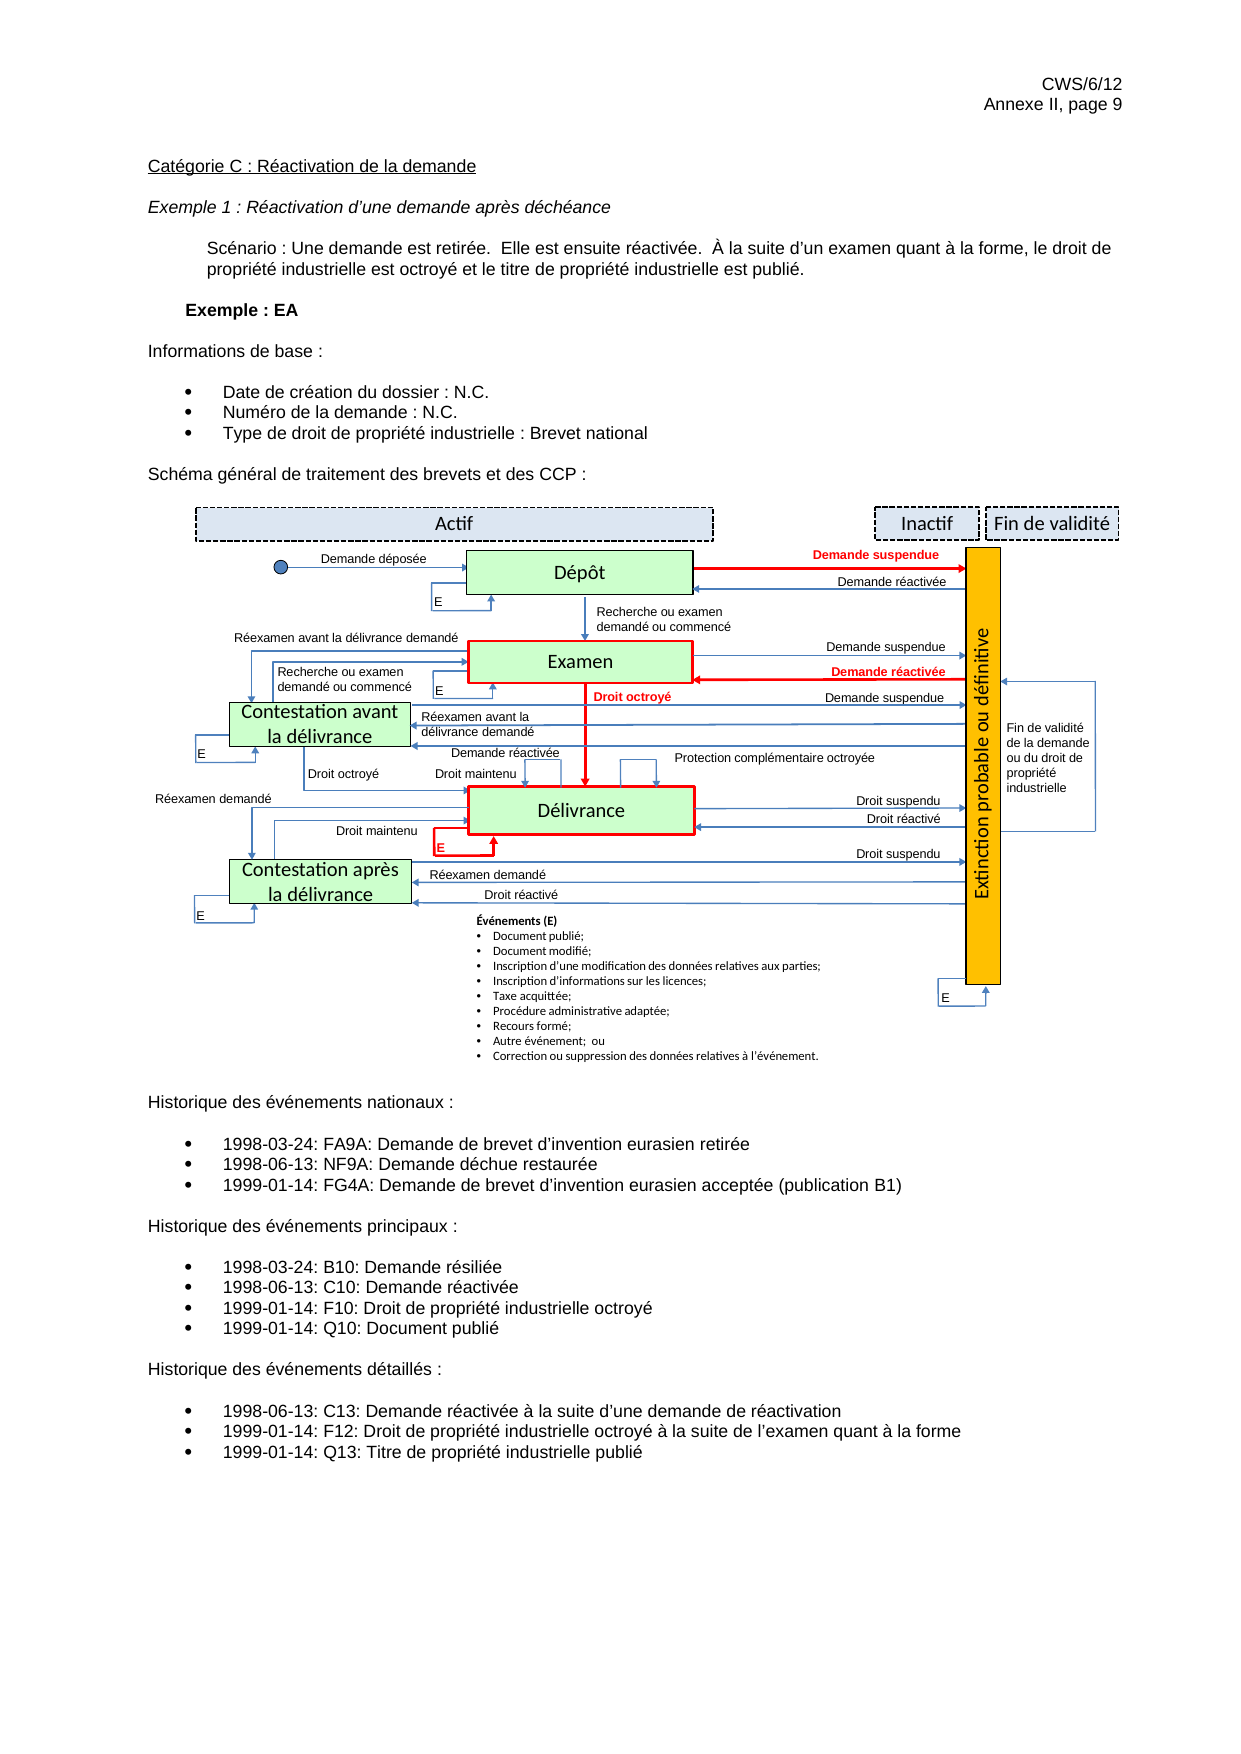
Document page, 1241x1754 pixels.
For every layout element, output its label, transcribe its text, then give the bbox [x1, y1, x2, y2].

list Type de droit de propriété industrielle : Brevet national [185, 423, 1122, 443]
list 1999-01-14: Q13: Titre de propriété industrielle publié [185, 1441, 1122, 1462]
list Numéro de la demande : N.C. [185, 402, 1122, 423]
list 1998-06-13: NF9A: Demande déchue restaurée [185, 1154, 1122, 1174]
text Exemple : EA [185, 299, 1122, 320]
list 1998-06-13: C13: Demande réactivée à la suite d’une demande de réactivation [185, 1400, 1122, 1421]
list 1998-03-24: FA9A: Demande de brevet d’invention eurasien retirée [185, 1133, 1122, 1154]
text Historique des événements détaillés : [148, 1359, 1122, 1379]
text Scénario : Une demande est retirée. Elle est ensuite réactivée. À la suite d’un examen quant à la forme, le droit de propriété industrielle est octroyé et le titre de propriété industrielle est publié. [207, 238, 1122, 279]
list 1999-01-14: F12: Droit de propriété industrielle octroyé à la suite de l’examen quant à la forme [185, 1421, 1122, 1441]
list 1999-01-14: F10: Droit de propriété industrielle octroyé [185, 1298, 1122, 1318]
subtitle Catégorie C : Réactivation de la demande [148, 155, 1122, 176]
list 1999-01-14: FG4A: Demande de brevet d’invention eurasien acceptée (publication B1) [185, 1174, 1122, 1195]
list 1998-06-13: C10: Demande réactivée [185, 1277, 1122, 1298]
list Date de création du dossier : N.C. [185, 382, 1122, 402]
subtitle Exemple 1 : Réactivation d’une demande après déchéance [148, 197, 1122, 217]
text Schéma général de traitement des brevets et des CCP : [148, 464, 1122, 484]
list 1999-01-14: Q10: Document publié [185, 1318, 1122, 1339]
text Historique des événements nationaux : [148, 1092, 1122, 1112]
list 1998-03-24: B10: Demande résiliée [185, 1257, 1122, 1277]
text Historique des événements principaux : [148, 1215, 1122, 1236]
text Informations de base : [148, 340, 1122, 361]
